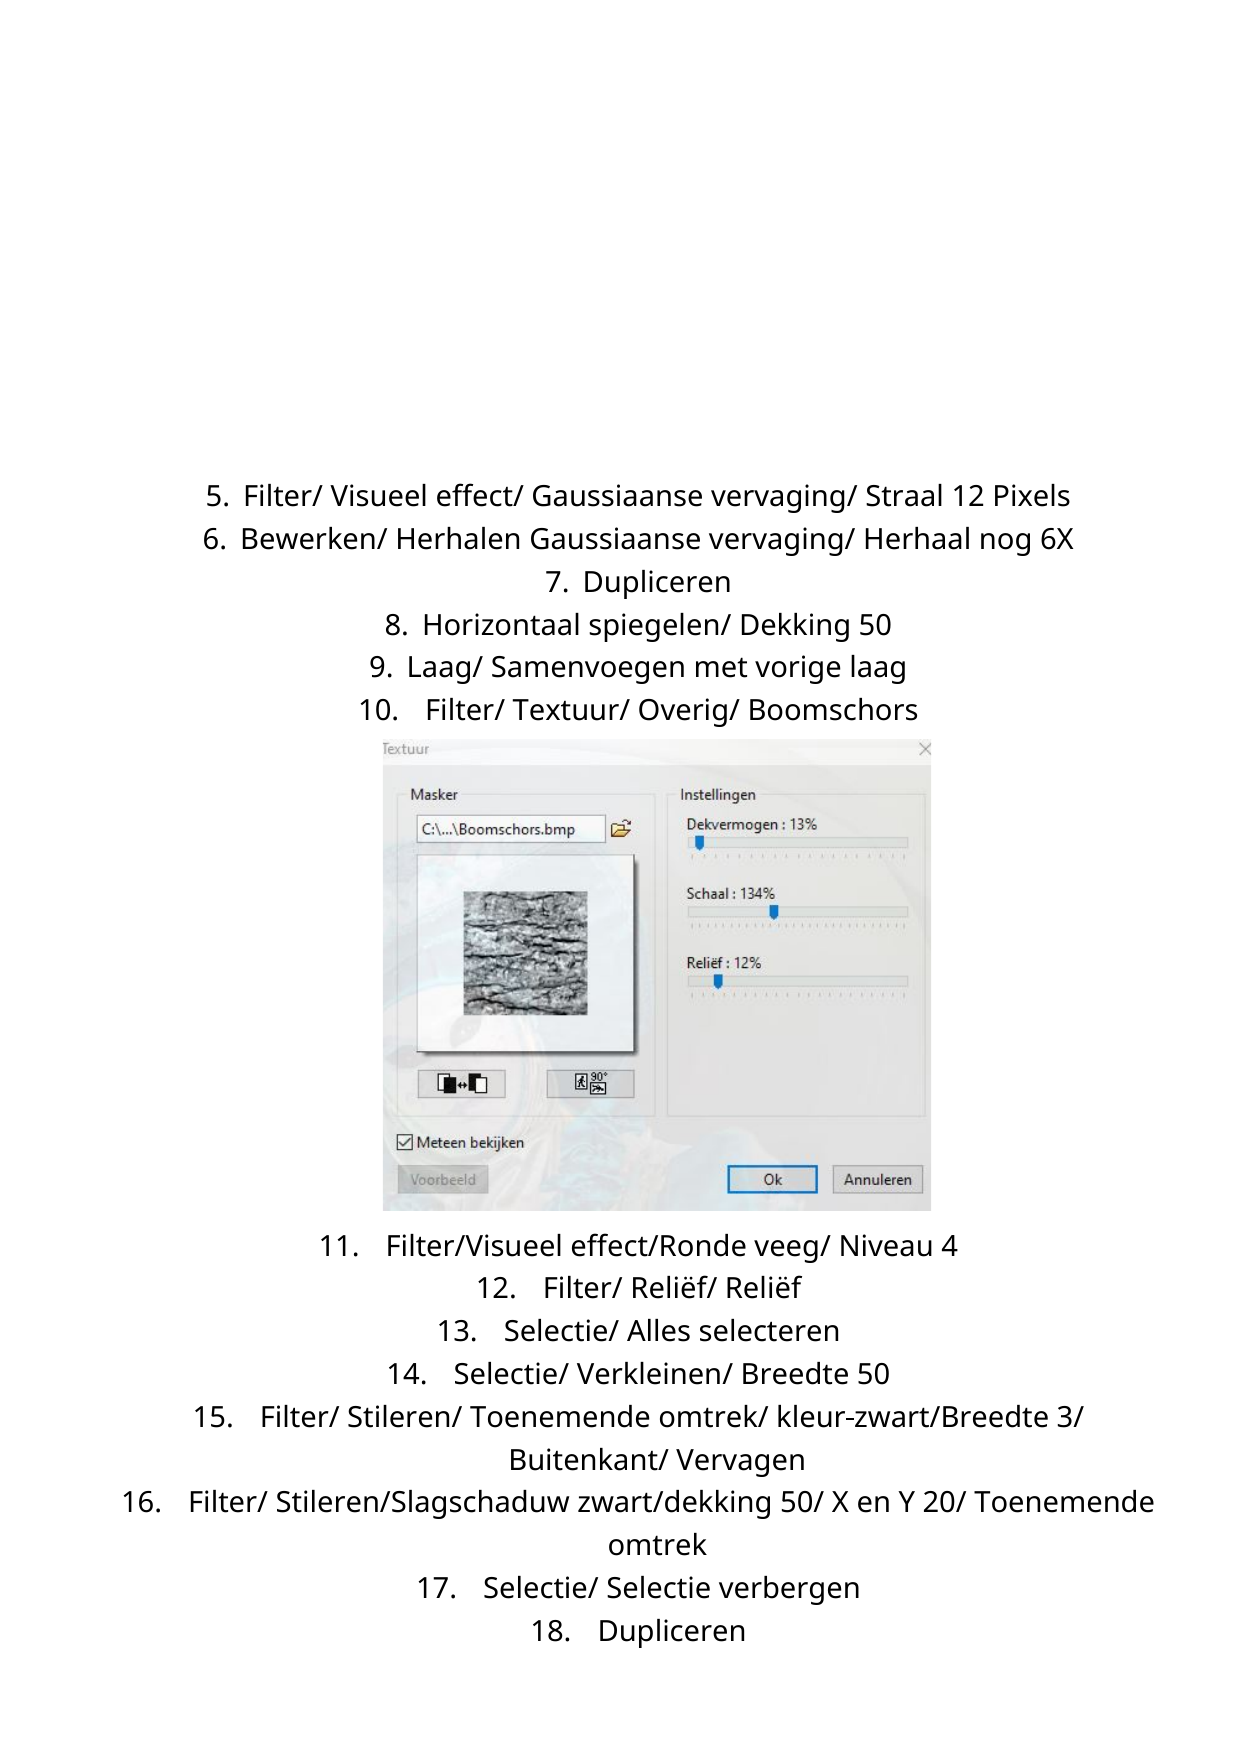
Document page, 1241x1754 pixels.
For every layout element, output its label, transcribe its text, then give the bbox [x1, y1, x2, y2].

list Dupliceren [110, 561, 1167, 601]
list Filter/ Stileren/ Toenemende omtrek/ kleur zwart/Breedte 3/ Buitenkant/ Vervagen [110, 1396, 1167, 1479]
list Selectie/ Alles selecteren [110, 1311, 1167, 1350]
list Selectie/ Verkleinen/ Breedte 50 [110, 1353, 1167, 1393]
list Filter/ Reliëf/ Reliëf [110, 1268, 1167, 1307]
list Selectie/ Selectie verbergen [110, 1567, 1167, 1607]
picture [382, 739, 932, 1211]
list Filter/ Stileren/Slagschaduw zwart/dekking 50/ X en Y 20/ Toenemende omtrek [110, 1482, 1167, 1564]
list Filter/ Visueel effect/ Gaussiaanse vervaging/ Straal 12 Pixels [110, 476, 1167, 515]
list Horizontaal spiegelen/ Dekking 50 [110, 604, 1167, 644]
list Dupliceren [110, 1610, 1167, 1650]
list Laag/ Samenvoegen met vorige laag [110, 647, 1167, 686]
list Bewerken/ Herhalen Gaussiaanse vervaging/ Herhaal nog 6X [110, 518, 1167, 558]
list Filter/ Textuur/ Overig/ Boomschors [110, 689, 1167, 729]
list Filter/Visueel effect/Ronde veeg/ Niveau 4 [110, 1225, 1167, 1264]
